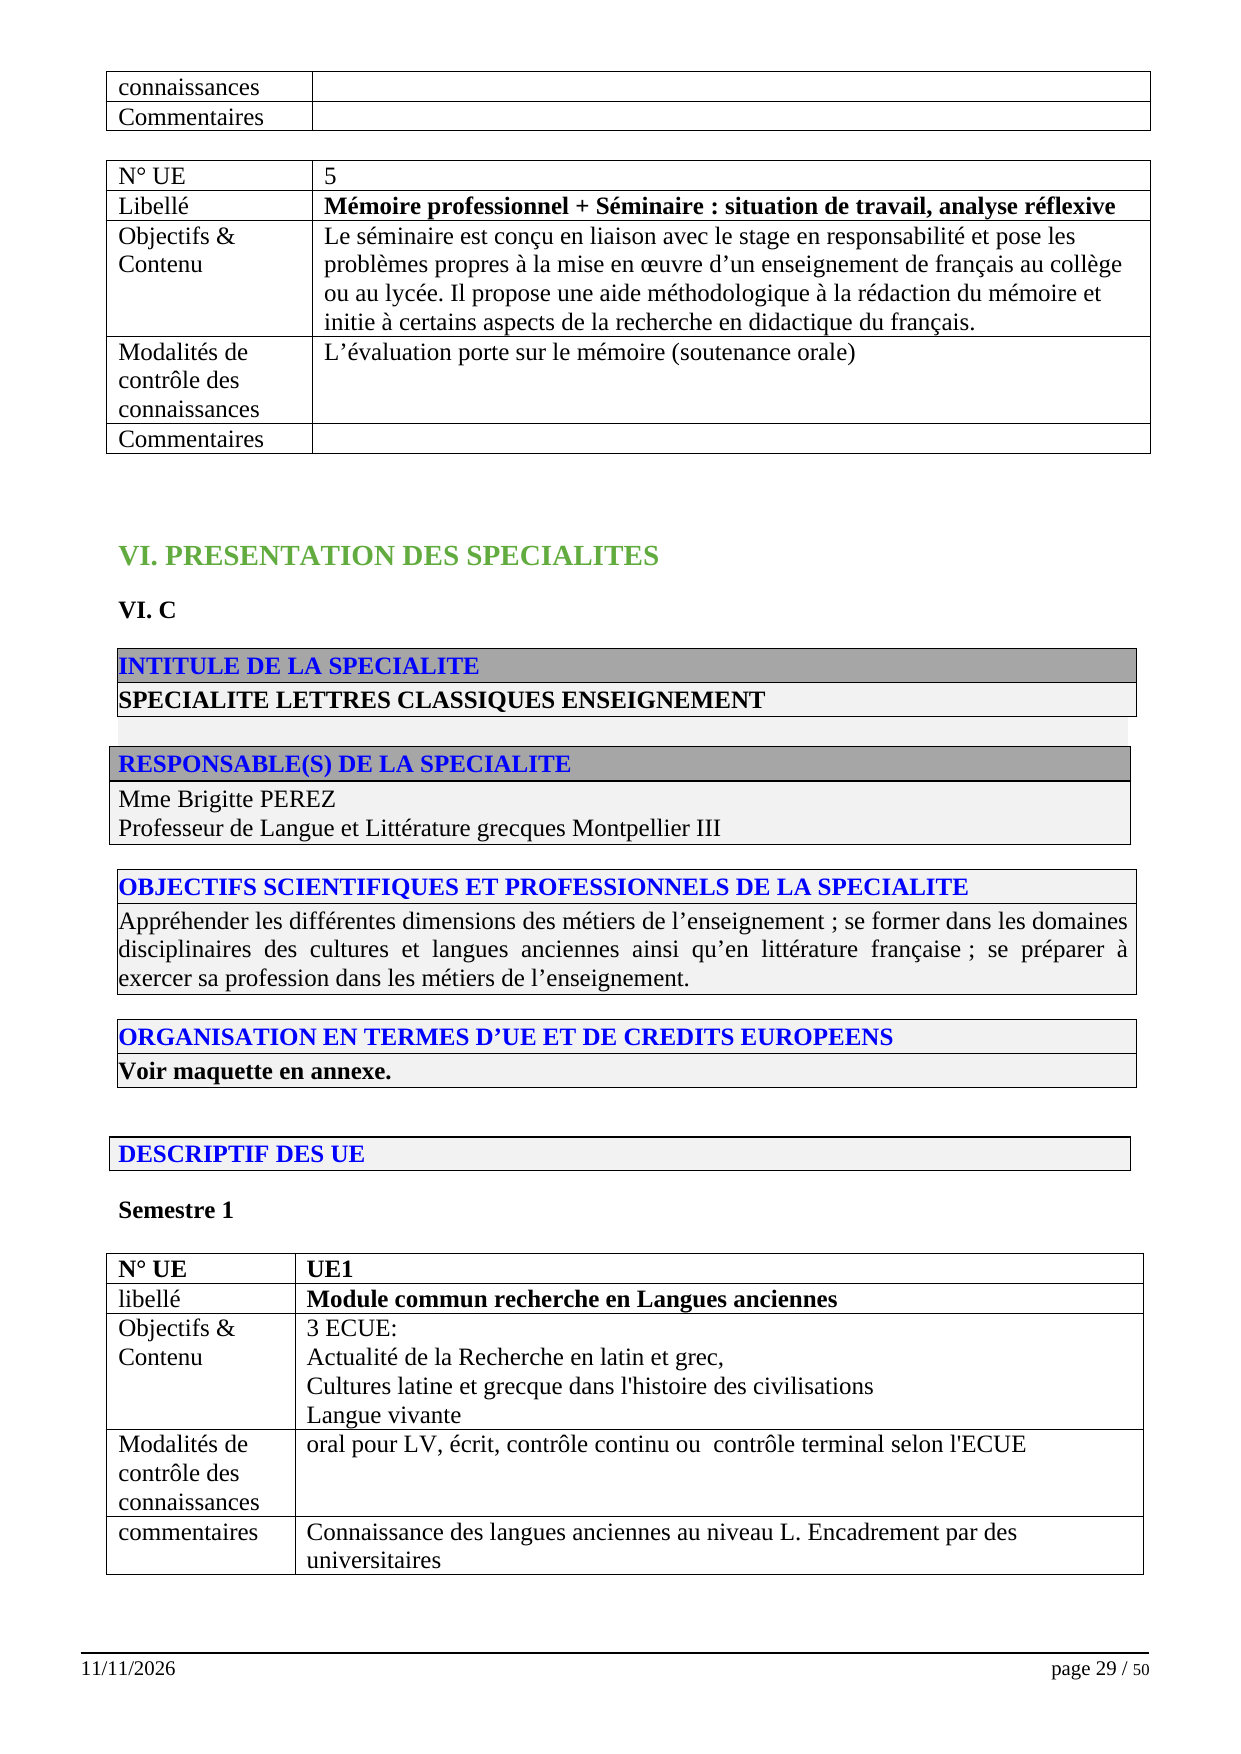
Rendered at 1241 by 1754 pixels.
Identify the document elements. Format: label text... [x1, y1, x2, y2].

text OBJECTIFS SCIENTIFIQUES ET PROFESSIONNELS DE LA SPECIALITE [118, 870, 1136, 903]
table_cell Commentaires [107, 424, 312, 453]
table_cell Objectifs & Contenu [107, 1314, 295, 1428]
text Voir maquette en annexe. [118, 1054, 1136, 1087]
table_cell [313, 102, 1150, 130]
text RESPONSABLE(S) DE LA SPECIALITE [110, 747, 1130, 780]
subtitle VI. PRESENTATION DES SPECIALITES [118, 538, 1122, 571]
text VI. C [118, 595, 1122, 624]
table_cell Module commun recherche en Langues anciennes [296, 1284, 1143, 1312]
table_cell commentaires [107, 1517, 295, 1574]
text Professeur de Langue et Littérature grecques Montpellier III [110, 810, 1130, 844]
text INTITULE DE LA SPECIALITE [118, 649, 1136, 682]
table_cell L’évaluation porte sur le mémoire (soutenance orale) [313, 337, 1150, 423]
table_cell Le séminaire est conçu en liaison avec le stage en responsabilité et pose les problèmes propres à la mise en œuvre d’un enseignement de français au collège ou au lycée. Il propose une aide méthodologique à la rédaction du mémoire et initie à certains aspects de la recherche en didactique du français. [313, 221, 1150, 336]
table_header UE1 [296, 1254, 1143, 1283]
table_header 5 [313, 161, 1150, 190]
table_cell oral pour LV, écrit, contrôle continu ou contrôle terminal selon l'ECUE [296, 1430, 1143, 1516]
text ORGANISATION EN TERMES D’UE ET DE CREDITS EUROPEENS [118, 1020, 1136, 1053]
text DESCRIPTIF DES UE [110, 1138, 1130, 1170]
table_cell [107, 72, 312, 101]
table_cell [313, 424, 1150, 453]
text Semestre 1 [118, 1195, 1122, 1224]
table_header N° UE [107, 1254, 295, 1283]
text Mme Brigitte PEREZ [110, 782, 1130, 810]
table_header N° UE [107, 161, 312, 190]
table_cell Mémoire professionnel + Séminaire : situation de travail, analyse réflexive [313, 191, 1150, 220]
table_cell Modalités de contrôle des connaissances [107, 1430, 295, 1516]
text Appréhender les différentes dimensions des métiers de l’enseignement ; se former dans les domaines disciplinaires des cultures et langues anciennes ainsi qu’en littérature française ; se préparer à exercer sa profession dans les métiers de l’enseignement. [118, 904, 1136, 994]
table_cell Commentaires [107, 102, 312, 130]
text SPECIALITE LETTRES CLASSIQUES ENSEIGNEMENT [118, 683, 1136, 716]
table_cell Libellé [107, 191, 312, 220]
table_cell Objectifs & Contenu [107, 221, 312, 336]
table_cell 3 ECUE: Actualité de la Recherche en latin et grec, Cultures latine et grecque dans l'histoire des civilisations Langue vivante [296, 1314, 1143, 1428]
table_cell Connaissance des langues anciennes au niveau L. Encadrement par des universitaires [296, 1517, 1143, 1574]
table_cell Modalités de contrôle des connaissances [107, 337, 312, 423]
table_cell libellé [107, 1284, 295, 1312]
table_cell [313, 72, 1150, 101]
